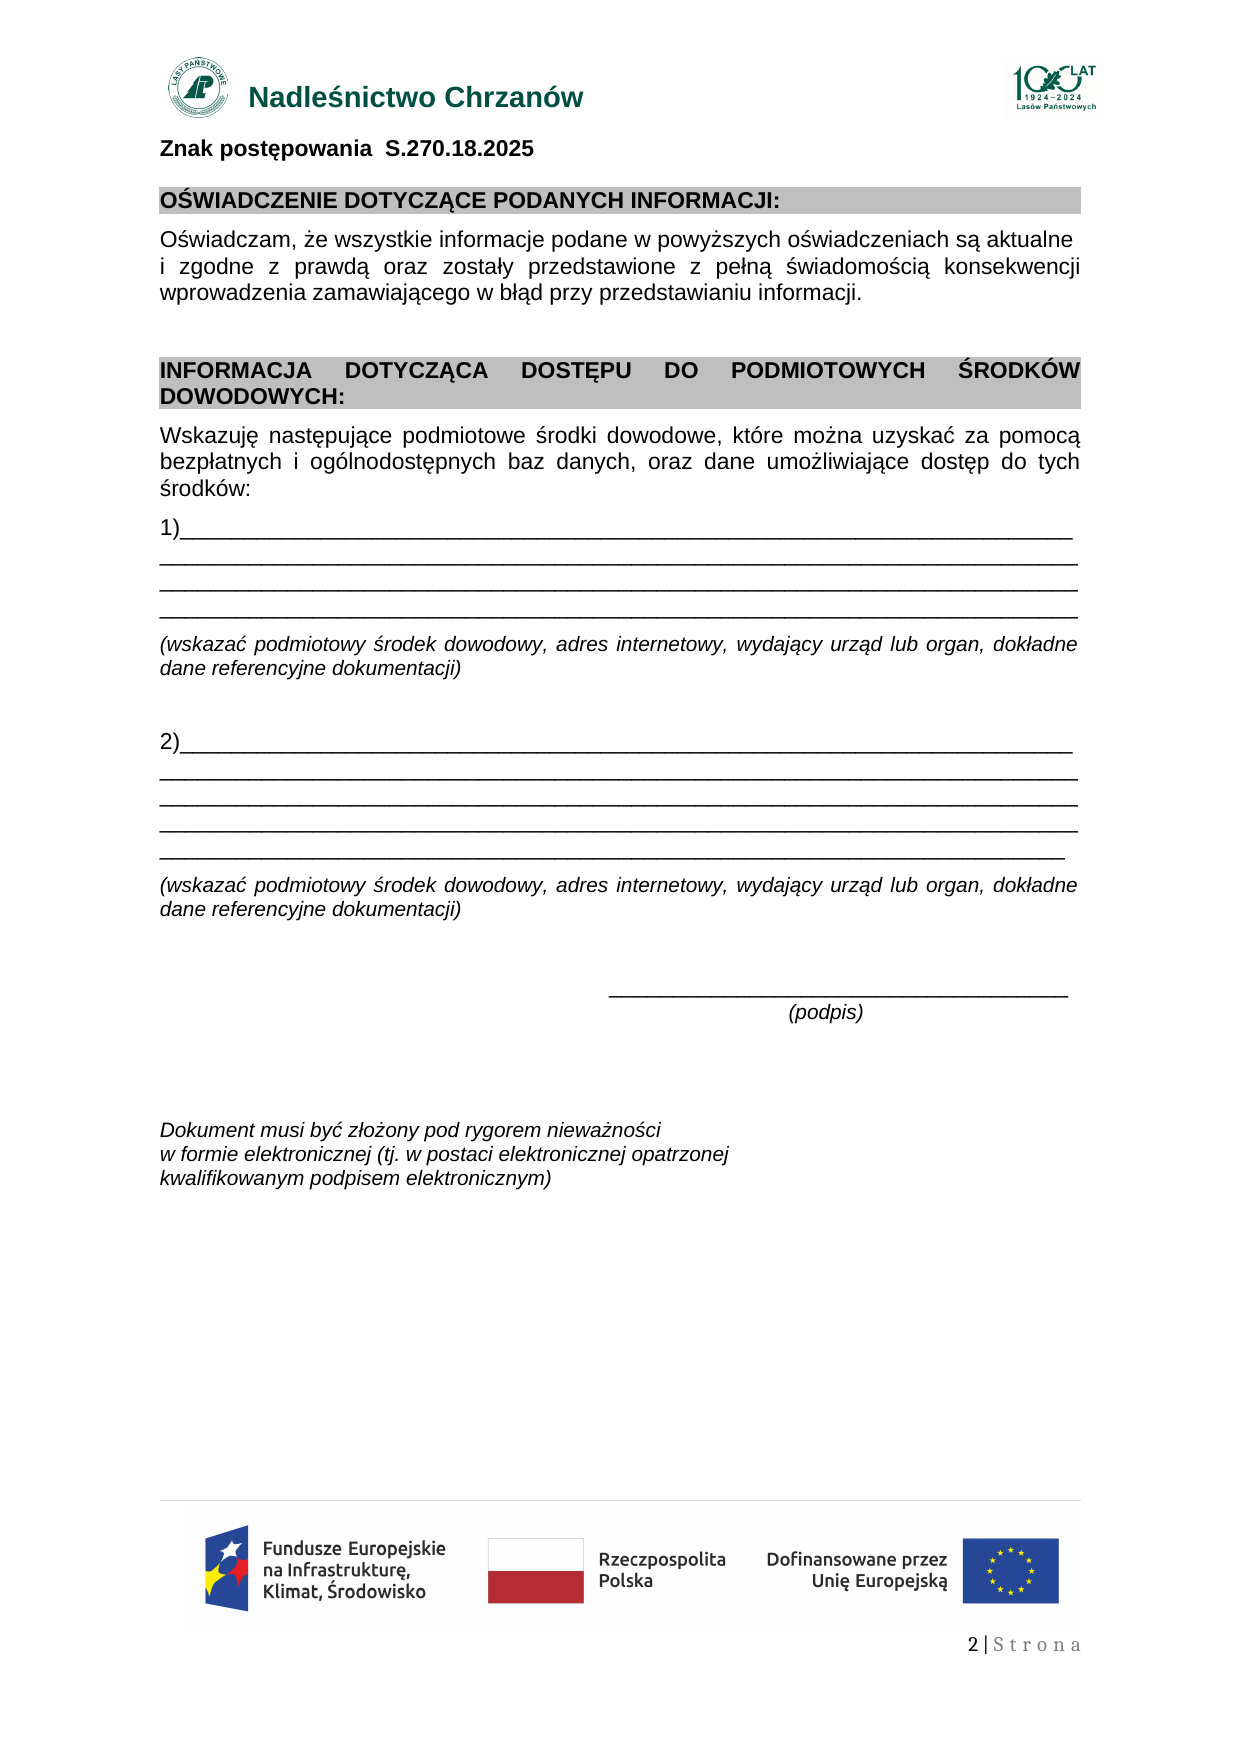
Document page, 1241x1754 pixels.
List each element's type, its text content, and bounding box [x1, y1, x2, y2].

picture [1004, 57, 1104, 119]
text 1)______________________________________________________________________ ________________________________________________________________________________________________________________________________________________________________________________________________________________________ [159, 513, 1081, 619]
text (wskazać podmiotowy środek dowodowy, adres internetowy, wydający urząd lub organ, dokładne dane referencyjne dokumentacji) [159, 631, 1081, 679]
text INFORMACJA DOTYCZĄCA DOSTĘPU DO PODMIOTOWYCH ŚRODKÓW DOWODOWYCH: [159, 357, 1081, 409]
text (wskazać podmiotowy środek dowodowy, adres internetowy, wydający urząd lub organ, dokładne dane referencyjne dokumentacji) [159, 873, 1081, 921]
text 2)_____________________________________________________________________________________________________________________________________________________________________________________________________________________________________________________________________________________________________________________________________________________________________ [159, 728, 1081, 860]
picture [184, 1503, 1081, 1633]
text Oświadczam, że wszystkie informacje podane w powyższych oświadczeniach są aktualne i zgodne z prawdą oraz zostały przedstawione z pełną świadomością konsekwencji wprowadzenia zamawiającego w błąd przy przedstawianiu informacji. [159, 226, 1081, 305]
text Dokument musi być złożony pod rygorem nieważności w formie elektronicznej (tj. w postaci elektronicznej opatrzonej kwalifikowanym podpisem elektronicznym) [159, 1118, 1081, 1190]
text Wskazuję następujące podmiotowe środki dowodowe, które można uzyskać za pomocą bezpłatnych i ogólnodostępnych baz danych, oraz dane umożliwiające dostęp do tych środków: [159, 422, 1081, 501]
text ____________________________________ (podpis) [573, 972, 1081, 1024]
text OŚWIADCZENIE DOTYCZĄCE PODANYCH INFORMACJI: [159, 187, 1081, 214]
